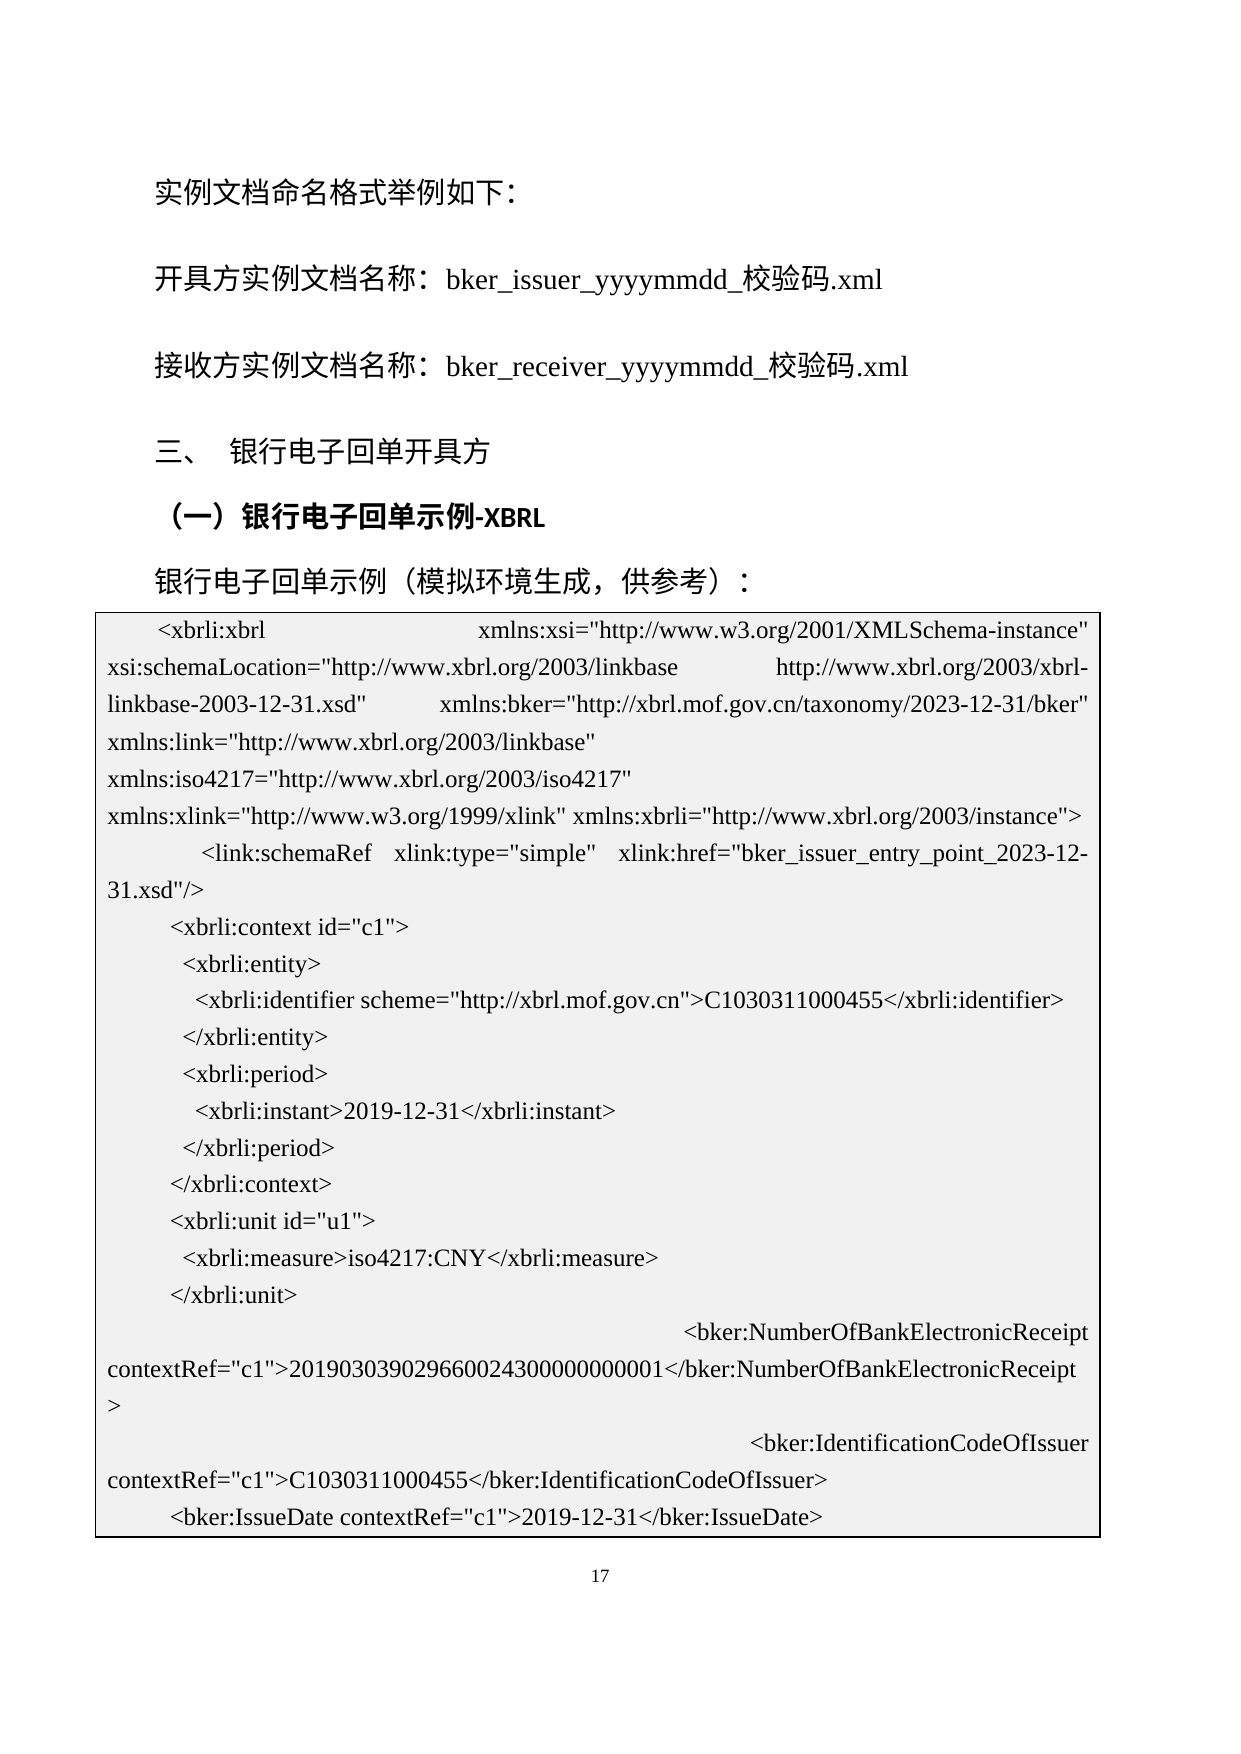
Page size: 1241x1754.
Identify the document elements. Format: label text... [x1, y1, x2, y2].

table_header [96, 613, 1099, 1536]
list 银行电子回单开具方 [154, 417, 1104, 482]
text 银行电子回单示例（模拟环境生成，供参考）： [96, 547, 1104, 612]
list 银行电子回单示例-XBRL [96, 482, 1104, 547]
text 开具方实例文档名称：bker_issuer_yyyymmdd_校验码.xml [96, 244, 1104, 309]
text 实例文档命名格式举例如下： [96, 158, 1104, 223]
text 接收方实例文档名称：bker_receiver_yyyymmdd_校验码.xml [96, 331, 1104, 396]
